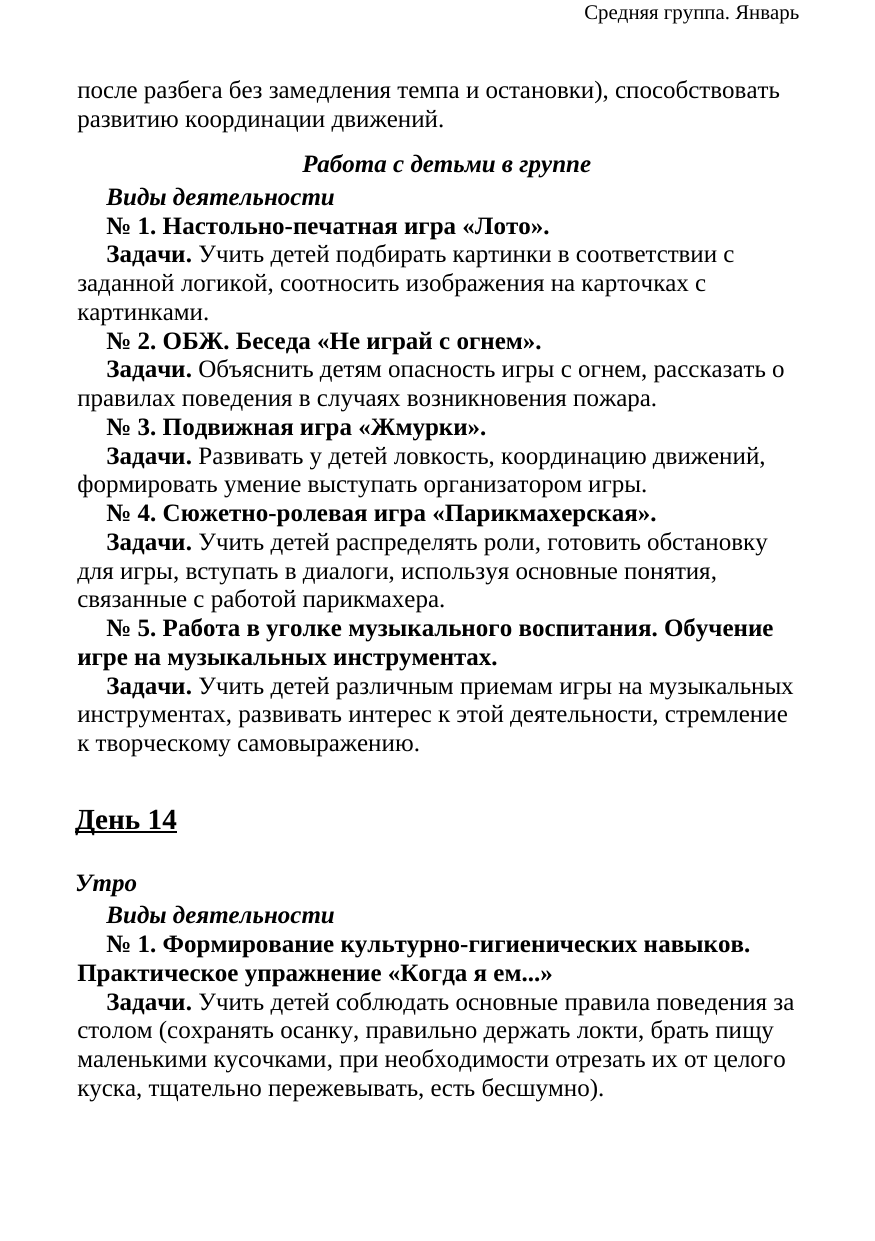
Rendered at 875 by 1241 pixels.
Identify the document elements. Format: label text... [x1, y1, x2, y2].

text Виды деятельности [77, 182, 799, 211]
text Виды деятельности [77, 900, 799, 929]
text Задачи. Учить детей распределять роли, готовить обстановку для игры, вступать в диалоги, используя основные понятия, связанные с работой парикмахера. [77, 527, 795, 613]
text № 1. Формирование культурно-гигиенических навыков. Практическое упражнение «Когда я ем...» [77, 929, 795, 987]
text № 2. ОБЖ. Беседа «Не играй с огнем». [77, 326, 799, 354]
text № 4. Сюжетно-ролевая игра «Парикмахерская». [77, 498, 799, 527]
text Задачи. Учить детей соблюдать основные правила поведения за столом (сохранять осанку, правильно держать локти, брать пищу маленькими кусочками, при необходимости отрезать их от целого куска, тщательно пережевывать, есть бесшумно). [77, 987, 795, 1102]
text № 1. Настольно-печатная игра «Лото». [77, 211, 799, 239]
text Задачи. Объяснить детям опасность игры с огнем, рассказать о правилах поведения в случаях возникновения пожара. [77, 354, 795, 412]
text Задачи. Учить детей различным приемам игры на музыкальных инструментах, развивать интерес к этой деятельности, стремление к творческому самовыражению. [77, 671, 795, 757]
text № 3. Подвижная игра «Жмурки». [77, 412, 799, 441]
text № 5. Работа в уголке музыкального воспитания. Обучение игре на музыкальных инструментах. [77, 613, 795, 671]
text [77, 75, 795, 132]
text День 14 [75, 802, 799, 835]
text Задачи. Развивать у детей ловкость, координацию движений, формировать умение выступать организатором игры. [77, 441, 795, 498]
text Утро [75, 868, 799, 896]
text Работа с детьми в группе [302, 149, 799, 178]
text Задачи. Учить детей подбирать картинки в соответствии с заданной логикой, соотносить изображения на карточках с картинками. [77, 239, 795, 326]
